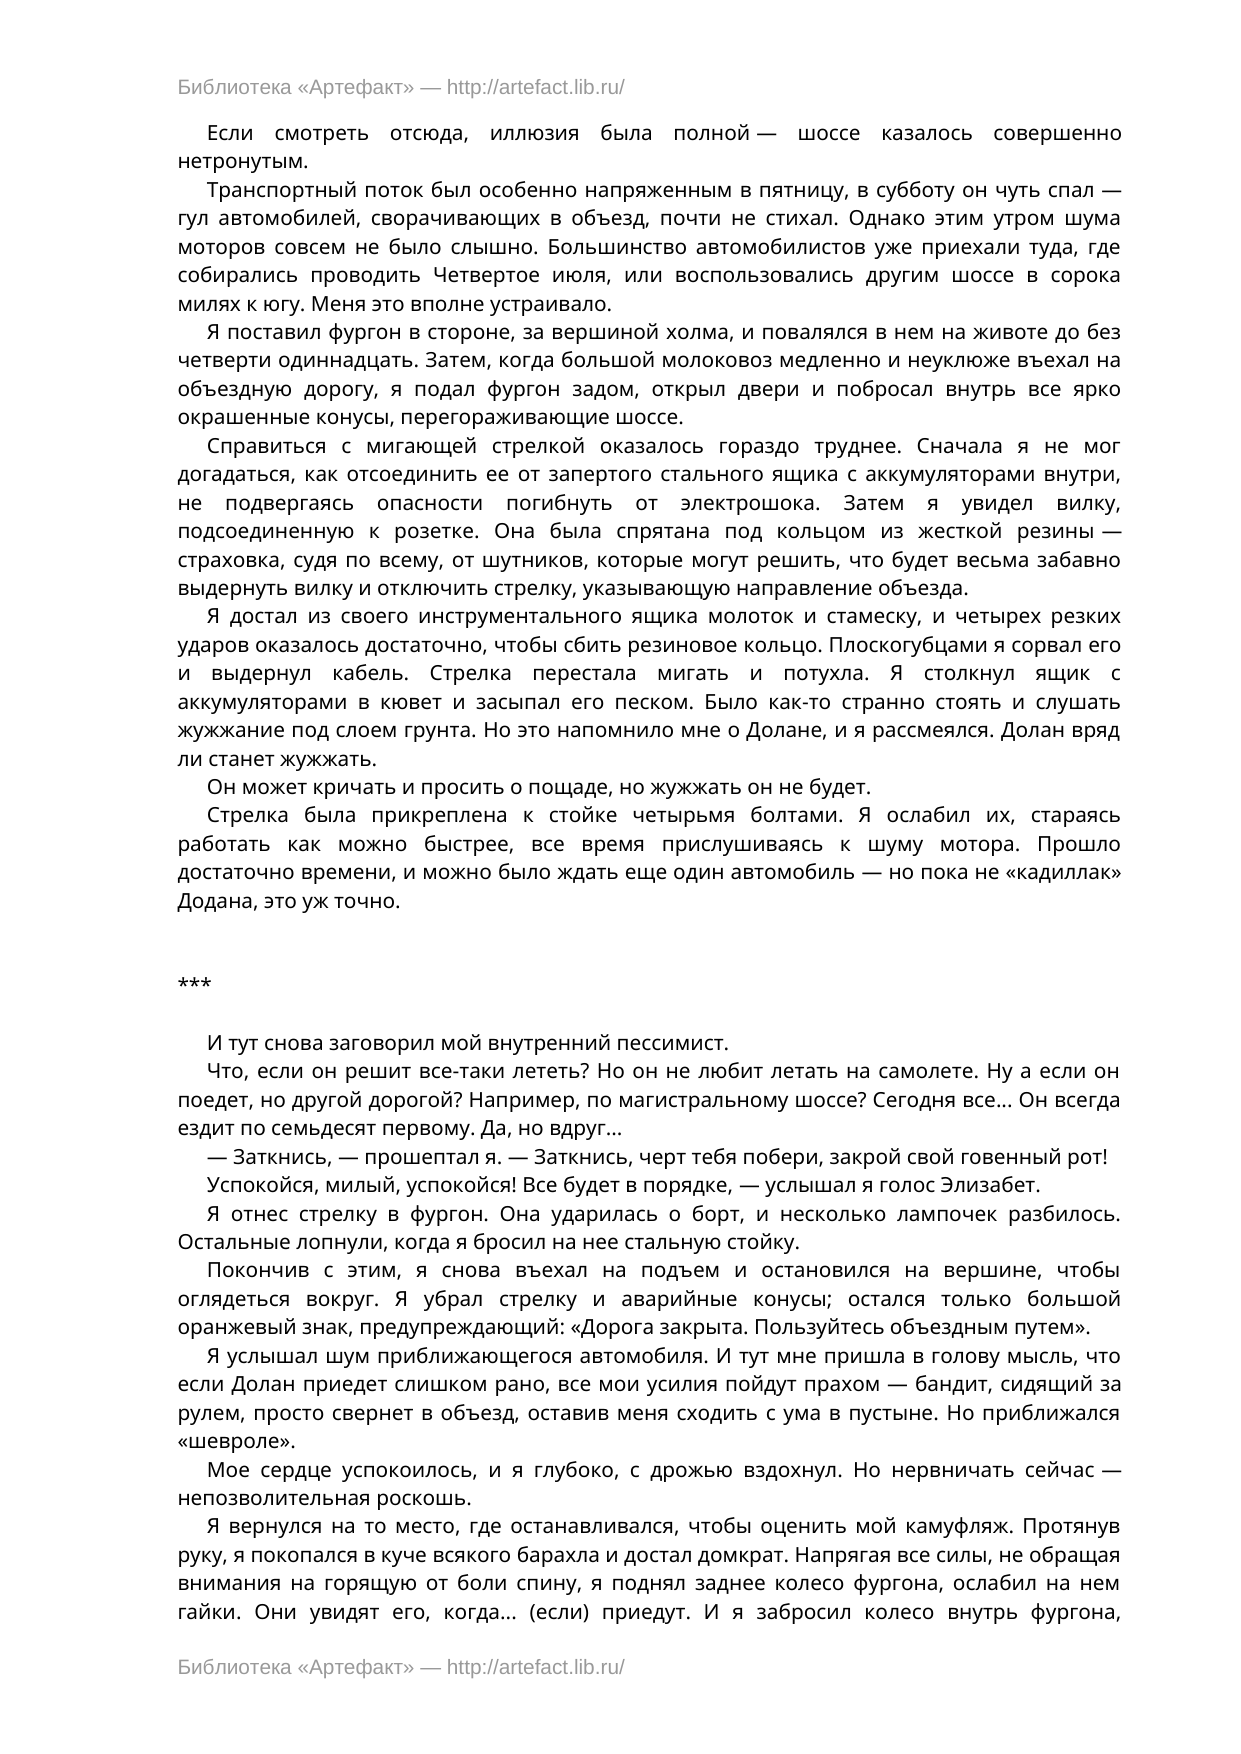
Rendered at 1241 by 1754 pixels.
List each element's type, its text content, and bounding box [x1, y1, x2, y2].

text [177, 1512, 1122, 1625]
text Успокойся, милый, успокойся! Все будет в порядке, — услышал я голос Элизабет. [177, 1170, 1122, 1199]
text Я отнес стрелку в фургон. Она ударилась о борт, и несколько лампочек разбилось. Остальные лопнули, когда я бросил на нее стальную стойку. [177, 1199, 1122, 1256]
text Я поставил фургон в стороне, за вершиной холма, и повалялся в нем на животе до без четверти одиннадцать. Затем, когда большой молоковоз медленно и неуклюже въехал на объездную дорогу, я подал фургон задом, открыл двери и побросал внутрь все ярко окрашенные конусы, перегораживающие шоссе. [177, 317, 1122, 431]
text И тут снова заговорил мой внутренний пессимист. [177, 1028, 1122, 1057]
text Транспортный поток был особенно напряженным в пятницу, в субботу он чуть спал — гул автомобилей, сворачивающих в объезд, почти не стихал. Однако этим утром шума моторов совсем не было слышно. Большинство автомобилистов уже приехали туда, где собирались проводить Четвертое июля, или воспользовались другим шоссе в сорока милях к югу. Меня это вполне устраивало. [177, 175, 1122, 317]
text Справиться с мигающей стрелкой оказалось гораздо труднее. Сначала я не мог догадаться, как отсоединить ее от запертого стального ящика с аккумуляторами внутри, не подвергаясь опасности погибнуть от электрошока. Затем я увидел вилку, подсоединенную к розетке. Она была спрятана под кольцом из жесткой резины — страховка, судя по всему, от шутников, которые могут решить, что будет весьма забавно выдернуть вилку и отключить стрелку, указывающую направление объезда. [177, 431, 1122, 602]
text Покончив с этим, я снова въехал на подъем и остановился на вершине, чтобы оглядеться вокруг. Я убрал стрелку и аварийные конусы; остался только большой оранжевый знак, предупреждающий: «Дорога закрыта. Пользуйтесь объездным путем». [177, 1256, 1122, 1341]
text Стрелка была прикреплена к стойке четырьмя болтами. Я ослабил их, стараясь работать как можно быстрее, все время прислушиваясь к шуму мотора. Прошло достаточно времени, и можно было ждать еще один автомобиль — но пока не «кадиллак» Додана, это уж точно. [177, 801, 1122, 914]
text *** [177, 971, 1122, 1000]
text Мое сердце успокоилось, и я глубоко, с дрожью вздохнул. Но нервничать сейчас — непозволительная роскошь. [177, 1455, 1122, 1512]
text Что, если он решит все-таки лететь? Но он не любит летать на самолете. Ну а если он поедет, но другой дорогой? Например, по магистральному шоссе? Сегодня все... Он всегда ездит по семьдесят первому. Да, но вдруг... [177, 1057, 1122, 1142]
text Я достал из своего инструментального ящика молоток и стамеску, и четырех резких ударов оказалось достаточно, чтобы сбить резиновое кольцо. Плоскогубцами я сорвал его и выдернул кабель. Стрелка перестала мигать и потухла. Я столкнул ящик с аккумуляторами в кювет и засыпал его песком. Было как-то странно стоять и слушать жужжание под слоем грунта. Но это напомнило мне о Долане, и я рассмеялся. Долан вряд ли станет жужжать. [177, 602, 1122, 772]
text — Заткнись, — прошептал я. — Заткнись, черт тебя побери, закрой свой говенный рот! [177, 1142, 1122, 1170]
text Я услышал шум приближающегося автомобиля. И тут мне пришла в голову мысль, что если Долан приедет слишком рано, все мои усилия пойдут прахом — бандит, сидящий за рулем, просто свернет в объезд, оставив меня сходить с ума в пустыне. Но приближался «шевроле». [177, 1341, 1122, 1455]
text Он может кричать и просить о пощаде, но жужжать он не будет. [177, 772, 1122, 801]
text Если смотреть отсюда, иллюзия была полной — шоссе казалось совершенно нетронутым. [177, 118, 1122, 175]
